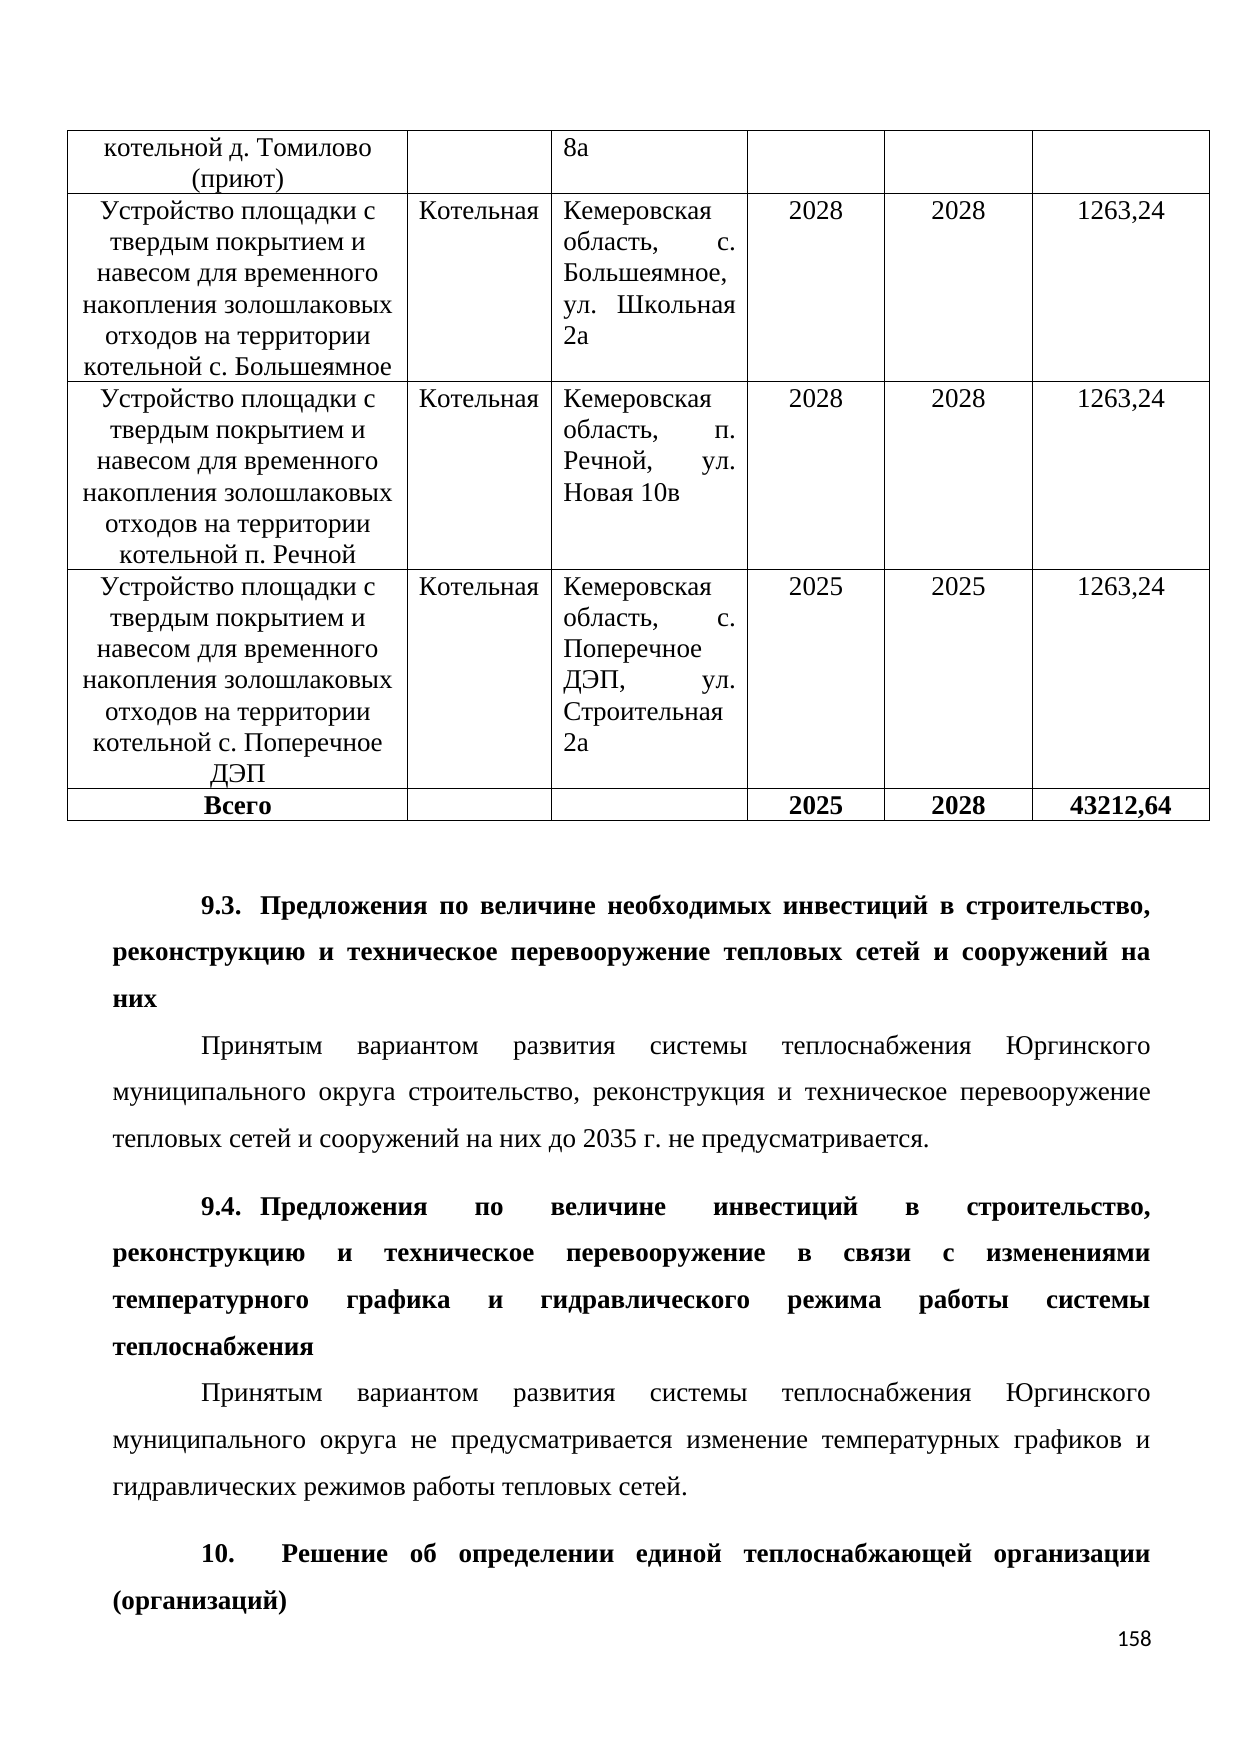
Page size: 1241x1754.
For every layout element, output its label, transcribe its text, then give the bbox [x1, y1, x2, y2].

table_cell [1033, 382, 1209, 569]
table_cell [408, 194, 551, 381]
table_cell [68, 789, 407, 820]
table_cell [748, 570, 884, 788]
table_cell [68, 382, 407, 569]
subtitle Решение об определении единой теплоснабжающей организации (организаций) [112, 1537, 1152, 1615]
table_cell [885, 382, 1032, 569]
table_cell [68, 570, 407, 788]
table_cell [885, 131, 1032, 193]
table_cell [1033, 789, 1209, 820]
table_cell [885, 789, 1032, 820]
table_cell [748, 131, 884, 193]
text Принятым вариантом развития системы теплоснабжения Юргинского муниципального округа не предусматривается изменение температурных графиков и гидравлических режимов работы тепловых сетей. [112, 1376, 1152, 1501]
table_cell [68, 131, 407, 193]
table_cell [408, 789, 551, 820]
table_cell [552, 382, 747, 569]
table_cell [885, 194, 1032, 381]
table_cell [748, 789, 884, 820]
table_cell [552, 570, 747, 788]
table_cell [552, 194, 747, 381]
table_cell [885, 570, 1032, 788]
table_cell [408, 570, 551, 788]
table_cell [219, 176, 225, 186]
subtitle Предложения по величине необходимых инвестиций в строительство, реконструкцию и техническое перевооружение тепловых сетей и сооружений на них [112, 889, 1152, 1013]
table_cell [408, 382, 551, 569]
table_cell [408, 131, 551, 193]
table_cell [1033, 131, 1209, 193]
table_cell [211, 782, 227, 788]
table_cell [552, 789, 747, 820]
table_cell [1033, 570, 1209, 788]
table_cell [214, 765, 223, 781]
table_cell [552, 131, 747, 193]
subtitle Предложения по величине инвестиций в строительство, реконструкцию и техническое перевооружение в связи с изменениями температурного графика и гидравлического режима работы системы теплоснабжения [112, 1190, 1152, 1361]
text Принятым вариантом развития системы теплоснабжения Юргинского муниципального округа строительство, реконструкция и техническое перевооружение тепловых сетей и сооружений на них до 2035 г. не предусматривается. [112, 1029, 1152, 1153]
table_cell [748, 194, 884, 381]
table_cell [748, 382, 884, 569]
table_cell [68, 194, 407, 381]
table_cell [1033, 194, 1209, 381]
